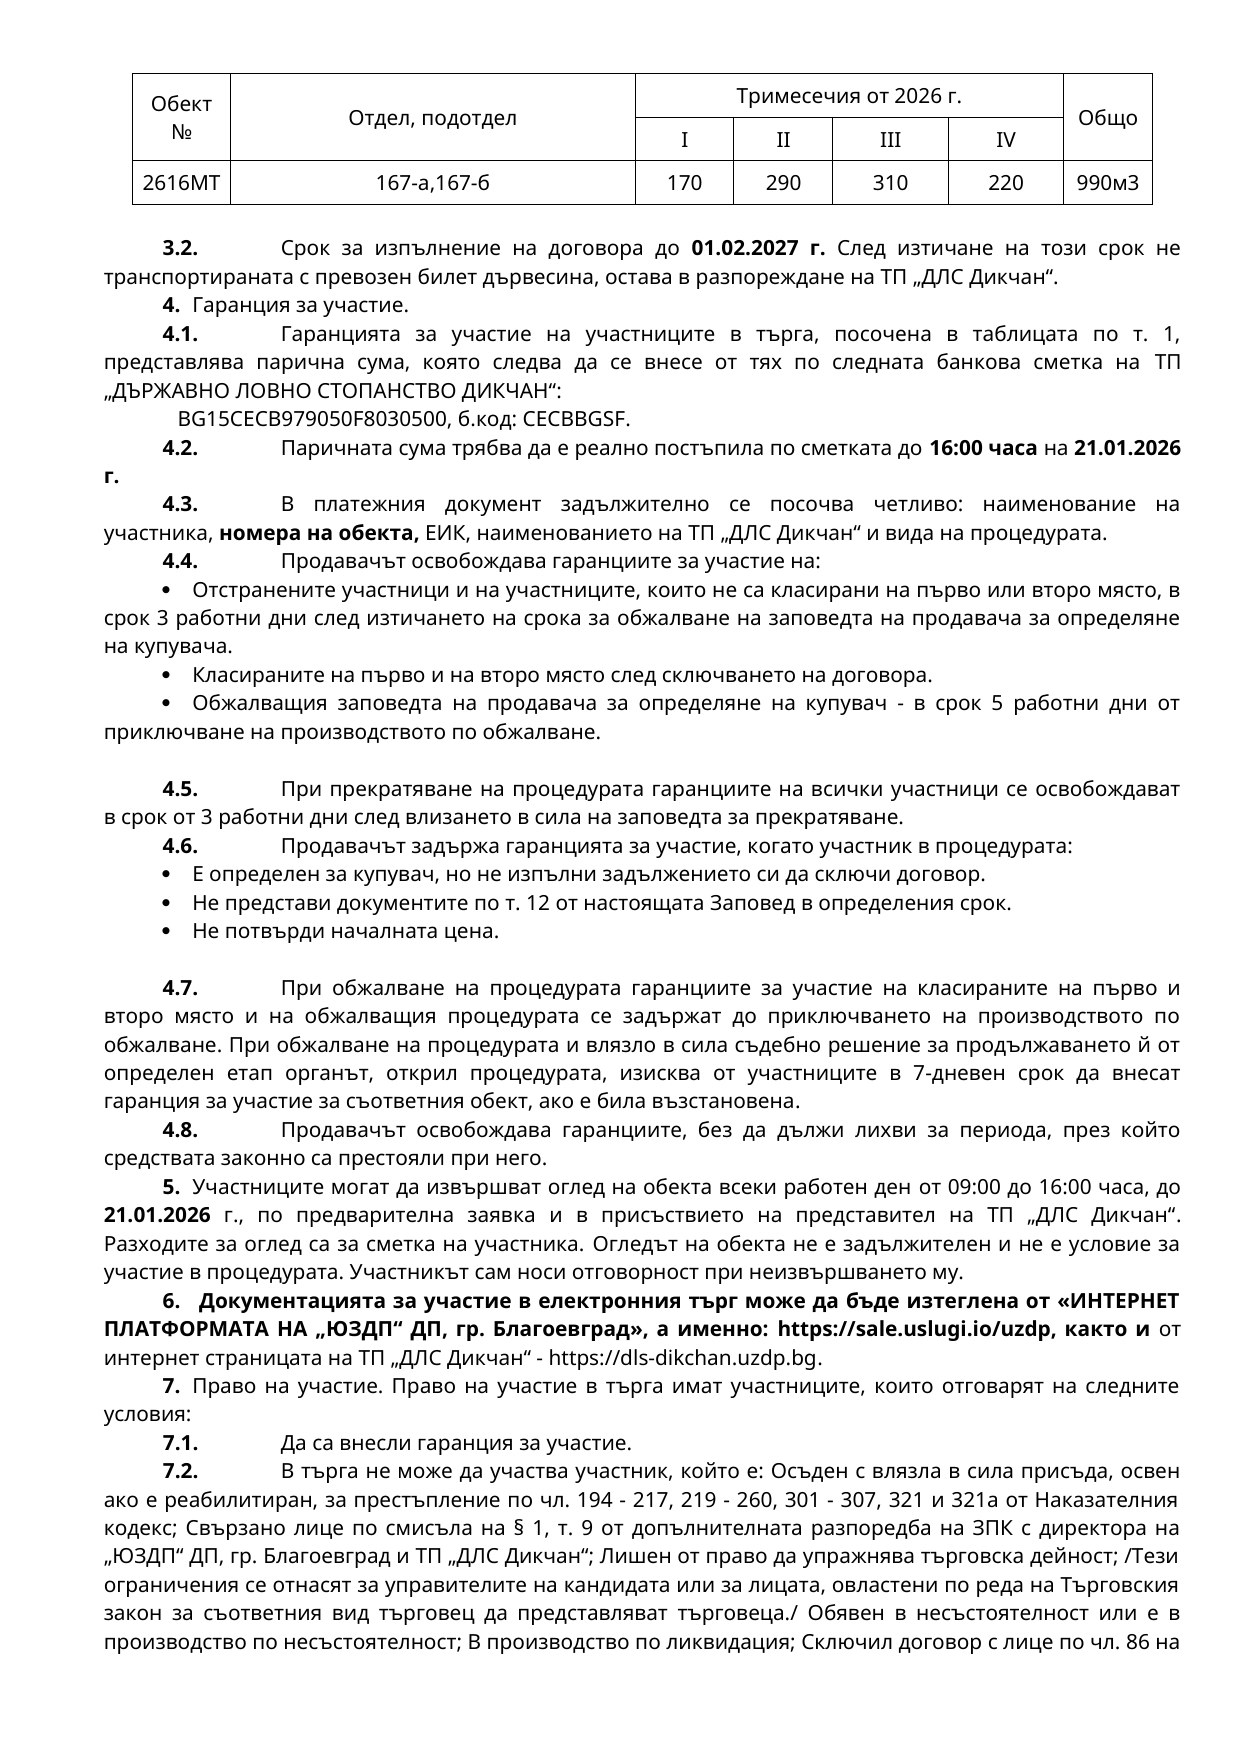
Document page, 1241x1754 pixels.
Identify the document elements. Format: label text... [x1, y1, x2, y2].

table_cell III [833, 118, 948, 160]
list Не потвърди началната цена. [103, 916, 1181, 944]
table_cell 990м3 [1064, 161, 1152, 204]
list BG15CECB979050F8030500, б.код: CECBBGSF. [103, 404, 1181, 433]
list Не представи документите по т. 12 от настоящата Заповед в определения срок. [103, 888, 1181, 916]
list Отстранените участници и на участниците, които не са класирани на първо или второ място, в срок 3 работни дни след изтичането на срока за обжалване на заповедта на продавача за определяне на купувача. [103, 575, 1181, 660]
table_cell 170 [636, 161, 733, 204]
list Обжалващия заповедта на продавача за определяне на купувач - в срок 5 работни дни от приключване на производството по обжалване. [103, 688, 1181, 745]
list Срок за изпълнение на договора до 01.02.2027 г. След изтичане на този срок не транспортираната с превозен билет дървесина, остава в разпореждане на ТП „ДЛС Дикчан“. [103, 233, 1181, 290]
table_cell II [734, 118, 832, 160]
list Да са внесли гаранция за участие. [103, 1428, 1181, 1456]
table_cell 310 [833, 161, 948, 204]
list При прекратяване на процедурата гаранциите на всички участници се освобождават в срок от 3 работни дни след влизането в сила на заповедта за прекратяване. [103, 774, 1181, 831]
list Участниците могат да извършват оглед на обекта всеки работен ден от 09:00 до 16:00 часа, до 21.01.2026 г., по предварителна заявка и в присъствието на представител на ТП „ДЛС Дикчан“. Разходите за оглед са за сметка на участника. Огледът на обекта не е задължителен и не е условие за участие в процедурата. Участникът сам носи отговорност при неизвършването му. [103, 1172, 1181, 1286]
list Продавачът освобождава гаранциите за участие на: [103, 546, 1181, 575]
table_cell 290 [734, 161, 832, 204]
list Е определен за купувач, но не изпълни задължението си да сключи договор. [103, 859, 1181, 888]
list Право на участие. Право на участие в търга имат участниците, които отговарят на следните условия: [103, 1371, 1181, 1428]
table_header Обект № [133, 74, 230, 160]
table_cell IV [949, 118, 1063, 160]
list Класираните на първо и на второ място след сключването на договора. [103, 660, 1181, 688]
table_cell 2616МТ [133, 161, 230, 204]
table_header Тримесечия от 2026 г. [636, 74, 1063, 117]
list Паричната сума трябва да е реално постъпила по сметката до 16:00 часа на 21.01.2026 г. [103, 433, 1181, 489]
table_cell 220 [949, 161, 1063, 204]
list В платежния документ задължително се посочва четливо: наименование на участника, номера на обекта, ЕИК, наименованието на ТП „ДЛС Дикчан“ и вида на процедурата. [103, 489, 1181, 546]
table_cell I [636, 118, 733, 160]
list Гаранцията за участие на участниците в търга, посочена в таблицата по т. 1, представлява парична сума, която следва да се внесе от тях по следната банкова сметка на ТП „ДЪРЖАВНО ЛОВНО СТОПАНСТВО ДИКЧАН“: [103, 319, 1181, 404]
list Продавачът задържа гаранцията за участие, когато участник в процедурата: [103, 831, 1181, 859]
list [103, 1456, 1181, 1655]
table_cell 167-а,167-б [231, 161, 635, 204]
list При обжалване на процедурата гаранциите за участие на класираните на първо и второ място и на обжалващия процедурата се задържат до приключването на производството по обжалване. При обжалване на процедурата и влязло в сила съдебно решение за продължаването й от определен етап органът, открил процедурата, изисква от участниците в 7-дневен срок да внесат гаранция за участие за съответния обект, ако е била възстановена. [103, 973, 1181, 1115]
table_header Отдел, подотдел [231, 74, 635, 160]
list Продавачът освобождава гаранциите, без да дължи лихви за периода, през който средствата законно са престояли при него. [103, 1115, 1181, 1172]
list Документацията за участие в електронния търг може да бъде изтеглена от «ИНТЕРНЕТ ПЛАТФОРМАТА НА „ЮЗДП“ ДП, гр. Благоевград», а именно: https://sale.uslugi.io/uzdp, както и от интернет страницата на ТП „ДЛС Дикчан“ - https://dls-dikchan.uzdp.bg. [103, 1286, 1181, 1371]
list Гаранция за участие. [103, 290, 1181, 319]
table_header Общо [1064, 74, 1152, 160]
